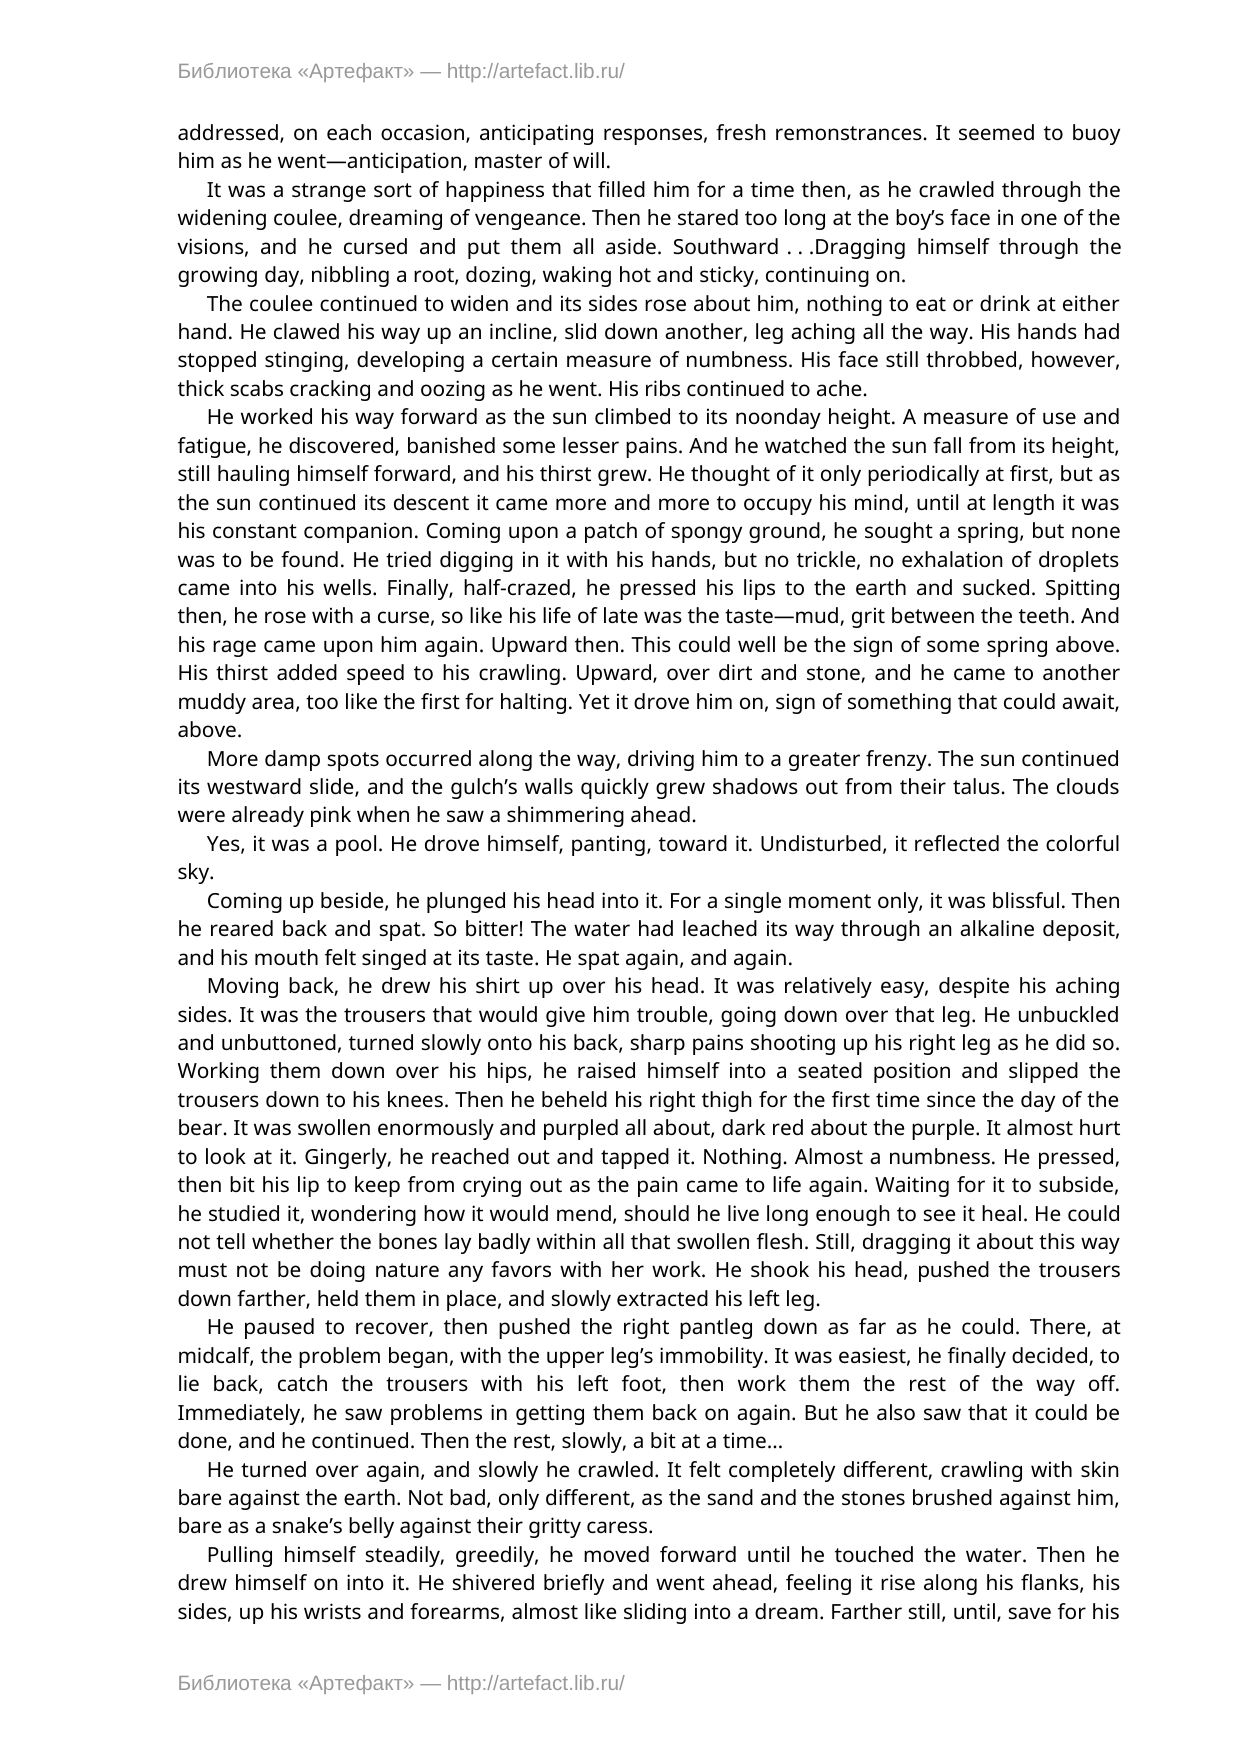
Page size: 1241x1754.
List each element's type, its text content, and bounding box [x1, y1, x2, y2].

text He turned over again, and slowly he crawled. It felt completely different, crawling with skin bare against the earth. Not bad, only different, as the sand and the stones brushed against him, bare as a snake’s belly against their gritty caress. [177, 1455, 1122, 1540]
text The coulee continued to widen and its sides rose about him, nothing to eat or drink at either hand. He clawed his way up an incline, slid down another, leg aching all the way. His hands had stopped stinging, developing a certain measure of numbness. His face still throbbed, however, thick scabs cracking and oozing as he went. His ribs continued to ache. [177, 289, 1122, 402]
text Moving back, he drew his shirt up over his head. It was relatively easy, despite his aching sides. It was the trousers that would give him trouble, going down over that leg. He unbuckled and unbuttoned, turned slowly onto his back, sharp pains shooting up his right leg as he did so. Working them down over his hips, he raised himself into a seated position and slipped the trousers down to his knees. Then he beheld his right thigh for the first time since the day of the bear. It was swollen enormously and purpled all about, dark red about the purple. It almost hurt to look at it. Gingerly, he reached out and tapped it. Nothing. Almost a numbness. He pressed, then bit his lip to keep from crying out as the pain came to life again. Waiting for it to subside, he studied it, wondering how it would mend, should he live long enough to see it heal. He could not tell whether the bones lay badly within all that swollen flesh. Still, dragging it about this way must not be doing nature any favors with her work. He shook his head, pushed the trousers down farther, held them in place, and slowly extracted his left leg. [177, 971, 1122, 1312]
text Coming up beside, he plunged his head into it. For a single moment only, it was blissful. Then he reared back and spat. So bitter! The water had leached its way through an alkaline deposit, and his mouth felt singed at its taste. He spat again, and again. [177, 886, 1122, 971]
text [177, 1540, 1122, 1625]
text More damp spots occurred along the way, driving him to a greater frenzy. The sun continued its westward slide, and the gulch’s walls quickly grew shadows out from their talus. The clouds were already pink when he saw a shimmering ahead. [177, 744, 1122, 829]
text He paused to recover, then pushed the right pantleg down as far as he could. There, at midcalf, the problem began, with the upper leg’s immobility. It was easiest, he finally decided, to lie back, catch the trousers with his left foot, then work them the rest of the way off. Immediately, he saw problems in getting them back on again. But he also saw that it could be done, and he continued. Then the rest, slowly, a bit at a time… [177, 1312, 1122, 1455]
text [177, 118, 1122, 175]
text It was a strange sort of happiness that filled him for a time then, as he crawled through the widening coulee, dreaming of vengeance. Then he stared too long at the boy’s face in one of the visions, and he cursed and put them all aside. Southward . . .Dragging himself through the growing day, nibbling a root, dozing, waking hot and sticky, continuing on. [177, 175, 1122, 289]
text Yes, it was a pool. He drove himself, panting, toward it. Undisturbed, it reflected the colorful sky. [177, 829, 1122, 886]
text He worked his way forward as the sun climbed to its noonday height. A measure of use and fatigue, he discovered, banished some lesser pains. And he watched the sun fall from its height, still hauling himself forward, and his thirst grew. He thought of it only periodically at first, but as the sun continued its descent it came more and more to occupy his mind, until at length it was his constant companion. Coming upon a patch of spongy ground, he sought a spring, but none was to be found. He tried digging in it with his hands, but no trickle, no exhalation of droplets came into his wells. Finally, half-crazed, he pressed his lips to the earth and sucked. Spitting then, he rose with a curse, so like his life of late was the taste—mud, grit between the teeth. And his rage came upon him again. Upward then. This could well be the sign of some spring above. His thirst added speed to his crawling. Upward, over dirt and stone, and he came to another muddy area, too like the first for halting. Yet it drove him on, sign of something that could await, above. [177, 402, 1122, 744]
